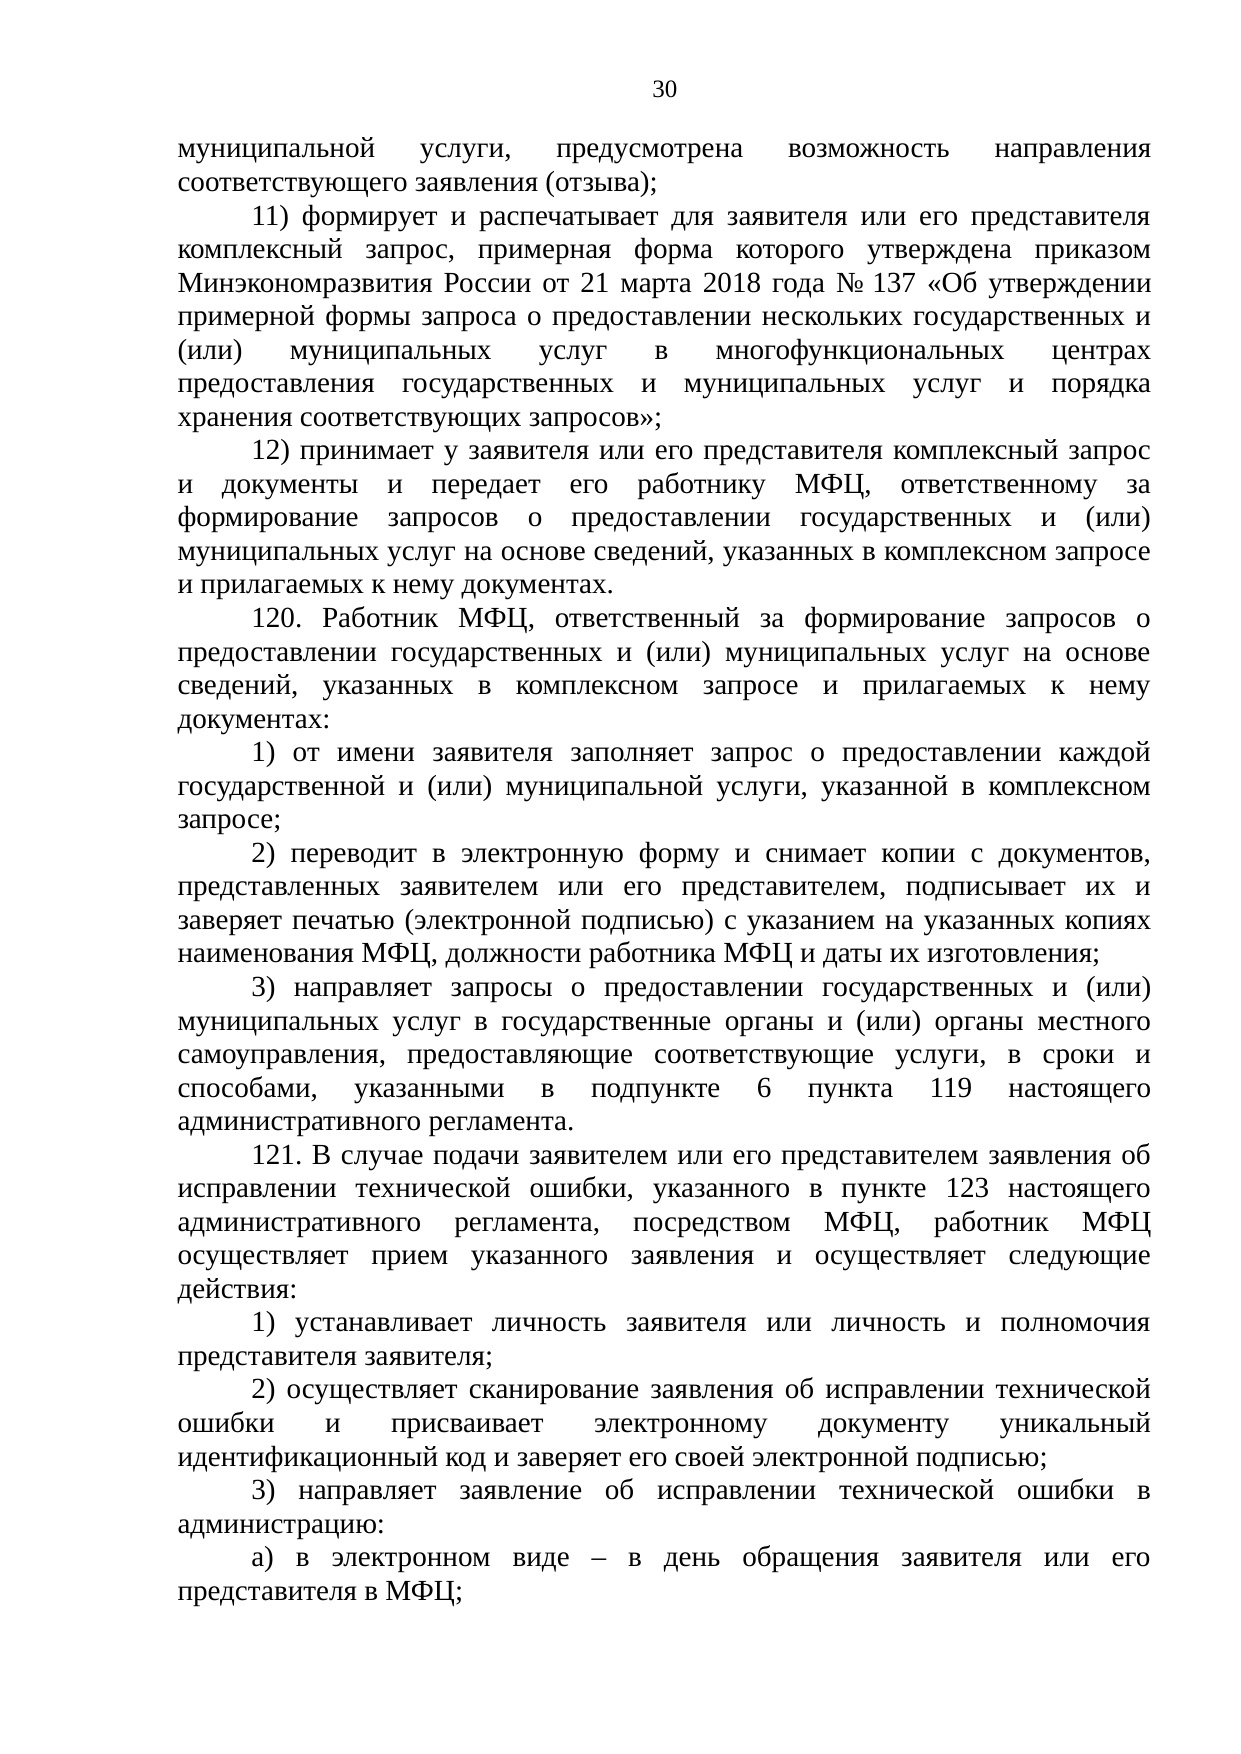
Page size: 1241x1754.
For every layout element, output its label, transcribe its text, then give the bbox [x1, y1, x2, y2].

text 2) переводит в электронную форму и снимает копии с документов, представленных заявителем или его представителем, подписывает их и заверяет печатью (электронной подписью) с указанием на указанных копиях наименования МФЦ, должности работника МФЦ и даты их изготовления; [177, 835, 1152, 969]
text 3) направляет заявление об исправлении технической ошибки в администрацию: [177, 1472, 1152, 1539]
text 11) формирует и распечатывает для заявителя или его представителя комплексный запрос, примерная форма которого утверждена приказом Минэкономразвития России от 21 марта 2018 года № 137 «Об утверждении примерной формы запроса о предоставлении нескольких государственных и (или) муниципальных услуг в многофункциональных центрах предоставления государственных и муниципальных услуг и порядка хранения соответствующих запросов»; [177, 198, 1152, 432]
text 1) устанавливает личность заявителя или личность и полномочия представителя заявителя; [177, 1304, 1152, 1372]
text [177, 131, 1152, 198]
text 3) направляет запросы о предоставлении государственных и (или) муниципальных услуг в государственные органы и (или) органы местного самоуправления, предоставляющие соответствующие услуги, в сроки и способами, указанными в подпункте 6 пункта 119 настоящего административного регламента. [177, 969, 1152, 1137]
text 121. В случае подачи заявителем или его представителем заявления об исправлении технической ошибки, указанного в пункте 123 настоящего административного регламента, посредством МФЦ, работник МФЦ осуществляет прием указанного заявления и осуществляет следующие действия: [177, 1137, 1152, 1304]
text 2) осуществляет сканирование заявления об исправлении технической ошибки и присваивает электронному документу уникальный идентификационный код и заверяет его своей электронной подписью; [177, 1372, 1152, 1472]
text 1) от имени заявителя заполняет запрос о предоставлении каждой государственной и (или) муниципальной услуги, указанной в комплексном запросе; [177, 734, 1152, 835]
text 120. Работник МФЦ, ответственный за формирование запросов о предоставлении государственных и (или) муниципальных услуг на основе сведений, указанных в комплексном запросе и прилагаемых к нему документах: [177, 600, 1152, 734]
text 12) принимает у заявителя или его представителя комплексный запрос и документы и передает его работнику МФЦ, ответственному за формирование запросов о предоставлении государственных и (или) муниципальных услуг на основе сведений, указанных в комплексном запросе и прилагаемых к нему документах. [177, 432, 1152, 600]
text а) в электронном виде – в день обращения заявителя или его представителя в МФЦ; [177, 1539, 1152, 1606]
